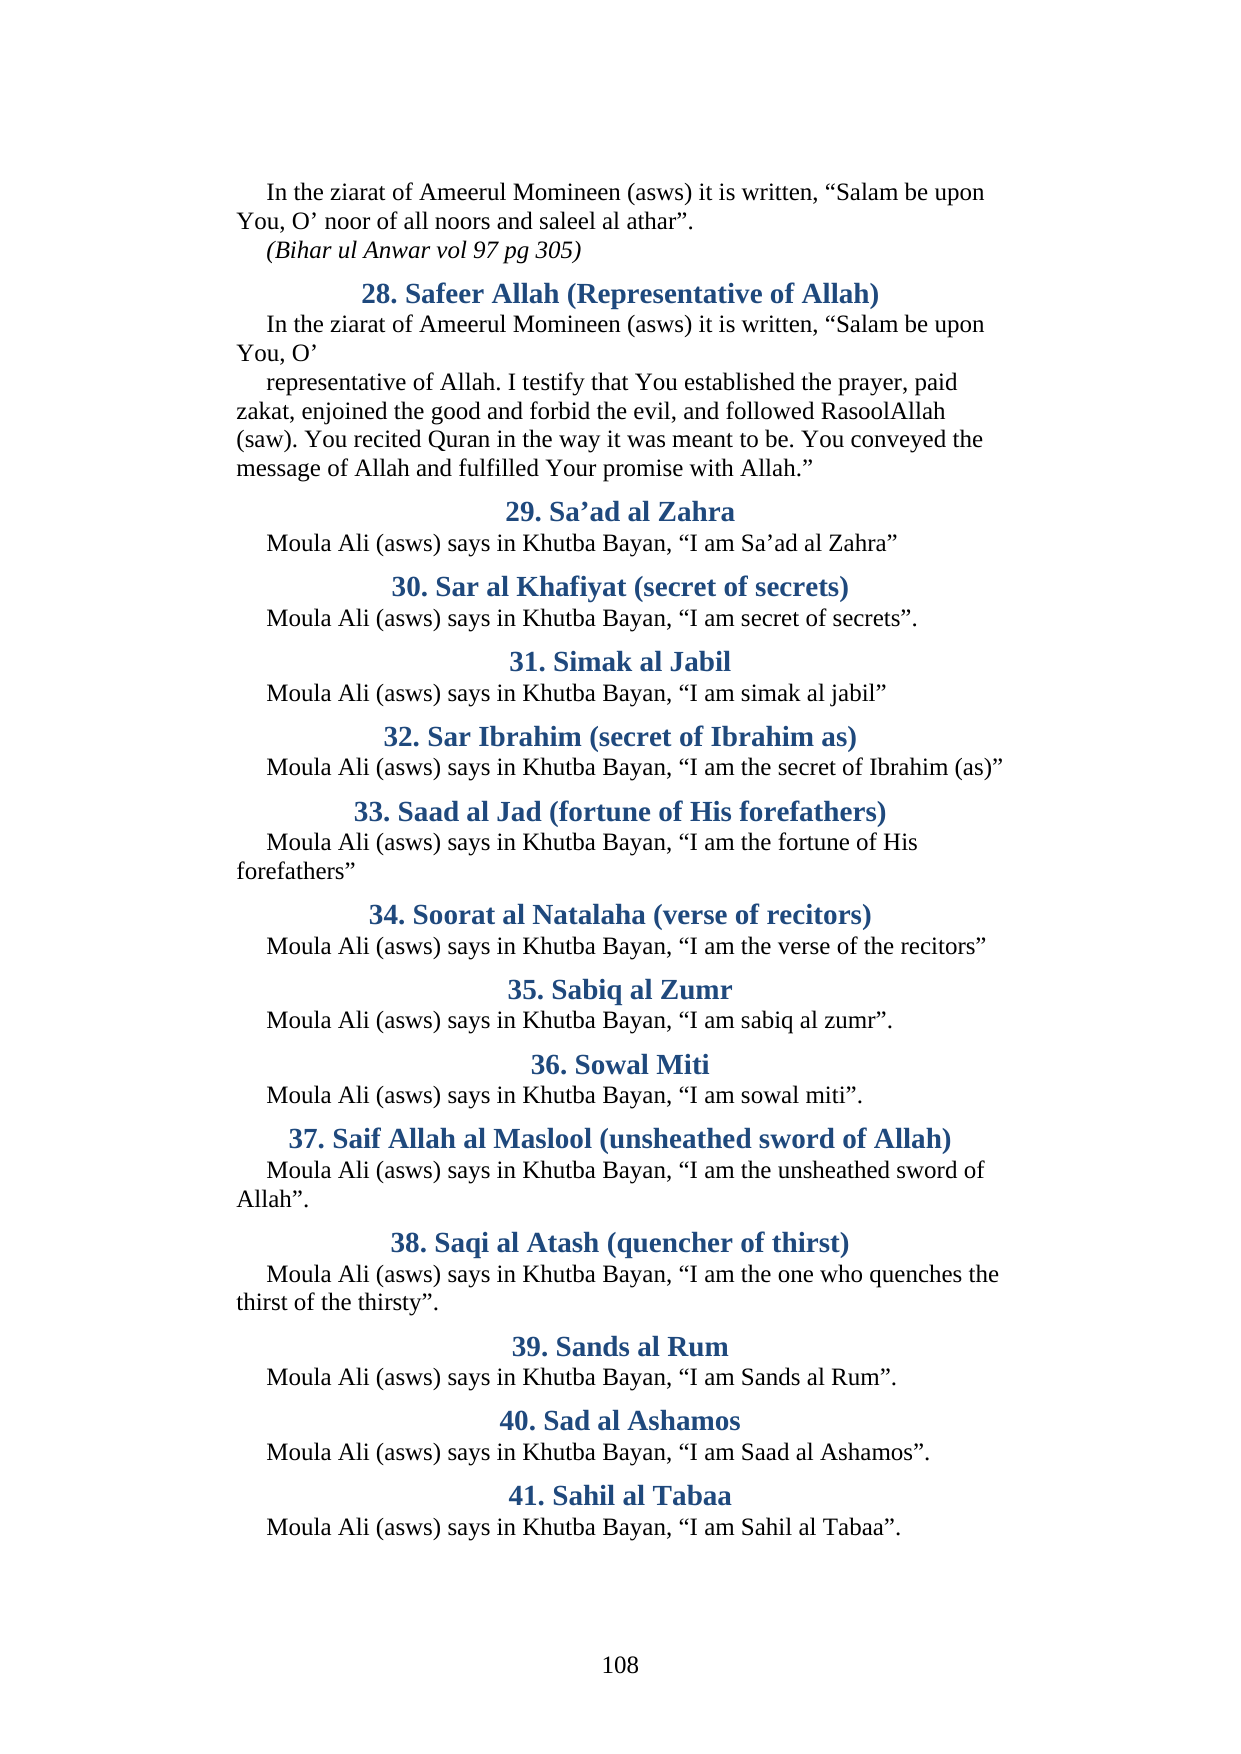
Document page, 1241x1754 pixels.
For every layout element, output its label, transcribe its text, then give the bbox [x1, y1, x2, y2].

text Moula Ali (asws) says in Khutba Bayan, “I am the unsheathed sword of Allah”. [236, 1155, 1004, 1213]
subtitle 32. Sar Ibrahim (secret of Ibrahim as) [236, 719, 1004, 752]
text Moula Ali (asws) says in Khutba Bayan, “I am Saad al Ashamos”. [236, 1437, 1004, 1466]
subtitle 38. Saqi al Atash (quencher of thirst) [236, 1225, 1004, 1259]
text Moula Ali (asws) says in Khutba Bayan, “I am Sahil al Tabaa”. [236, 1512, 1004, 1541]
subtitle 37. Saif Allah al Maslool (unsheathed sword of Allah) [236, 1122, 1004, 1155]
text Moula Ali (asws) says in Khutba Bayan, “I am the one who quenches the thirst of the thirsty”. [236, 1259, 1004, 1316]
text Moula Ali (asws) says in Khutba Bayan, “I am the fortune of His forefathers” [236, 827, 1004, 885]
subtitle 28. Safeer Allah (Representative of Allah) [236, 276, 1004, 309]
subtitle 34. Soorat al Natalaha (verse of recitors) [236, 897, 1004, 931]
text Moula Ali (asws) says in Khutba Bayan, “I am the verse of the recitors” [236, 931, 1004, 959]
text Moula Ali (asws) says in Khutba Bayan, “I am the secret of Ibrahim (as)” [236, 752, 1004, 781]
subtitle 31. Simak al Jabil [236, 644, 1004, 678]
text In the ziarat of Ameerul Momineen (asws) it is written, “Salam be upon You, O’ noor of all noors and saleel al athar”. [236, 177, 1004, 235]
text Moula Ali (asws) says in Khutba Bayan, “I am sabiq al zumr”. [236, 1006, 1004, 1034]
subtitle 41. Sahil al Tabaa [236, 1478, 1004, 1512]
text representative of Allah. I testify that You established the prayer, paid zakat, enjoined the good and forbid the evil, and followed RasoolAllah (saw). You recited Quran in the way it was meant to be. You conveyed the message of Allah and fulfilled Your promise with Allah.” [236, 367, 1004, 482]
text Moula Ali (asws) says in Khutba Bayan, “I am Sa’ad al Zahra” [236, 528, 1004, 557]
text Moula Ali (asws) says in Khutba Bayan, “I am simak al jabil” [236, 678, 1004, 706]
subtitle 36. Sowal Miti [236, 1047, 1004, 1080]
text Moula Ali (asws) says in Khutba Bayan, “I am Sands al Rum”. [236, 1362, 1004, 1391]
text In the ziarat of Ameerul Momineen (asws) it is written, “Salam be upon You, O’ [236, 309, 1004, 367]
subtitle 40. Sad al Ashamos [236, 1403, 1004, 1437]
subtitle 35. Sabiq al Zumr [236, 972, 1004, 1006]
subtitle 39. Sands al Rum [236, 1329, 1004, 1362]
subtitle 29. Sa’ad al Zahra [236, 494, 1004, 528]
text Moula Ali (asws) says in Khutba Bayan, “I am sowal miti”. [236, 1080, 1004, 1109]
subtitle 30. Sar al Khafiyat (secret of secrets) [236, 569, 1004, 603]
text (Bihar ul Anwar vol 97 pg 305) [236, 235, 1004, 263]
subtitle 33. Saad al Jad (fortune of His forefathers) [236, 794, 1004, 827]
text Moula Ali (asws) says in Khutba Bayan, “I am secret of secrets”. [236, 603, 1004, 632]
